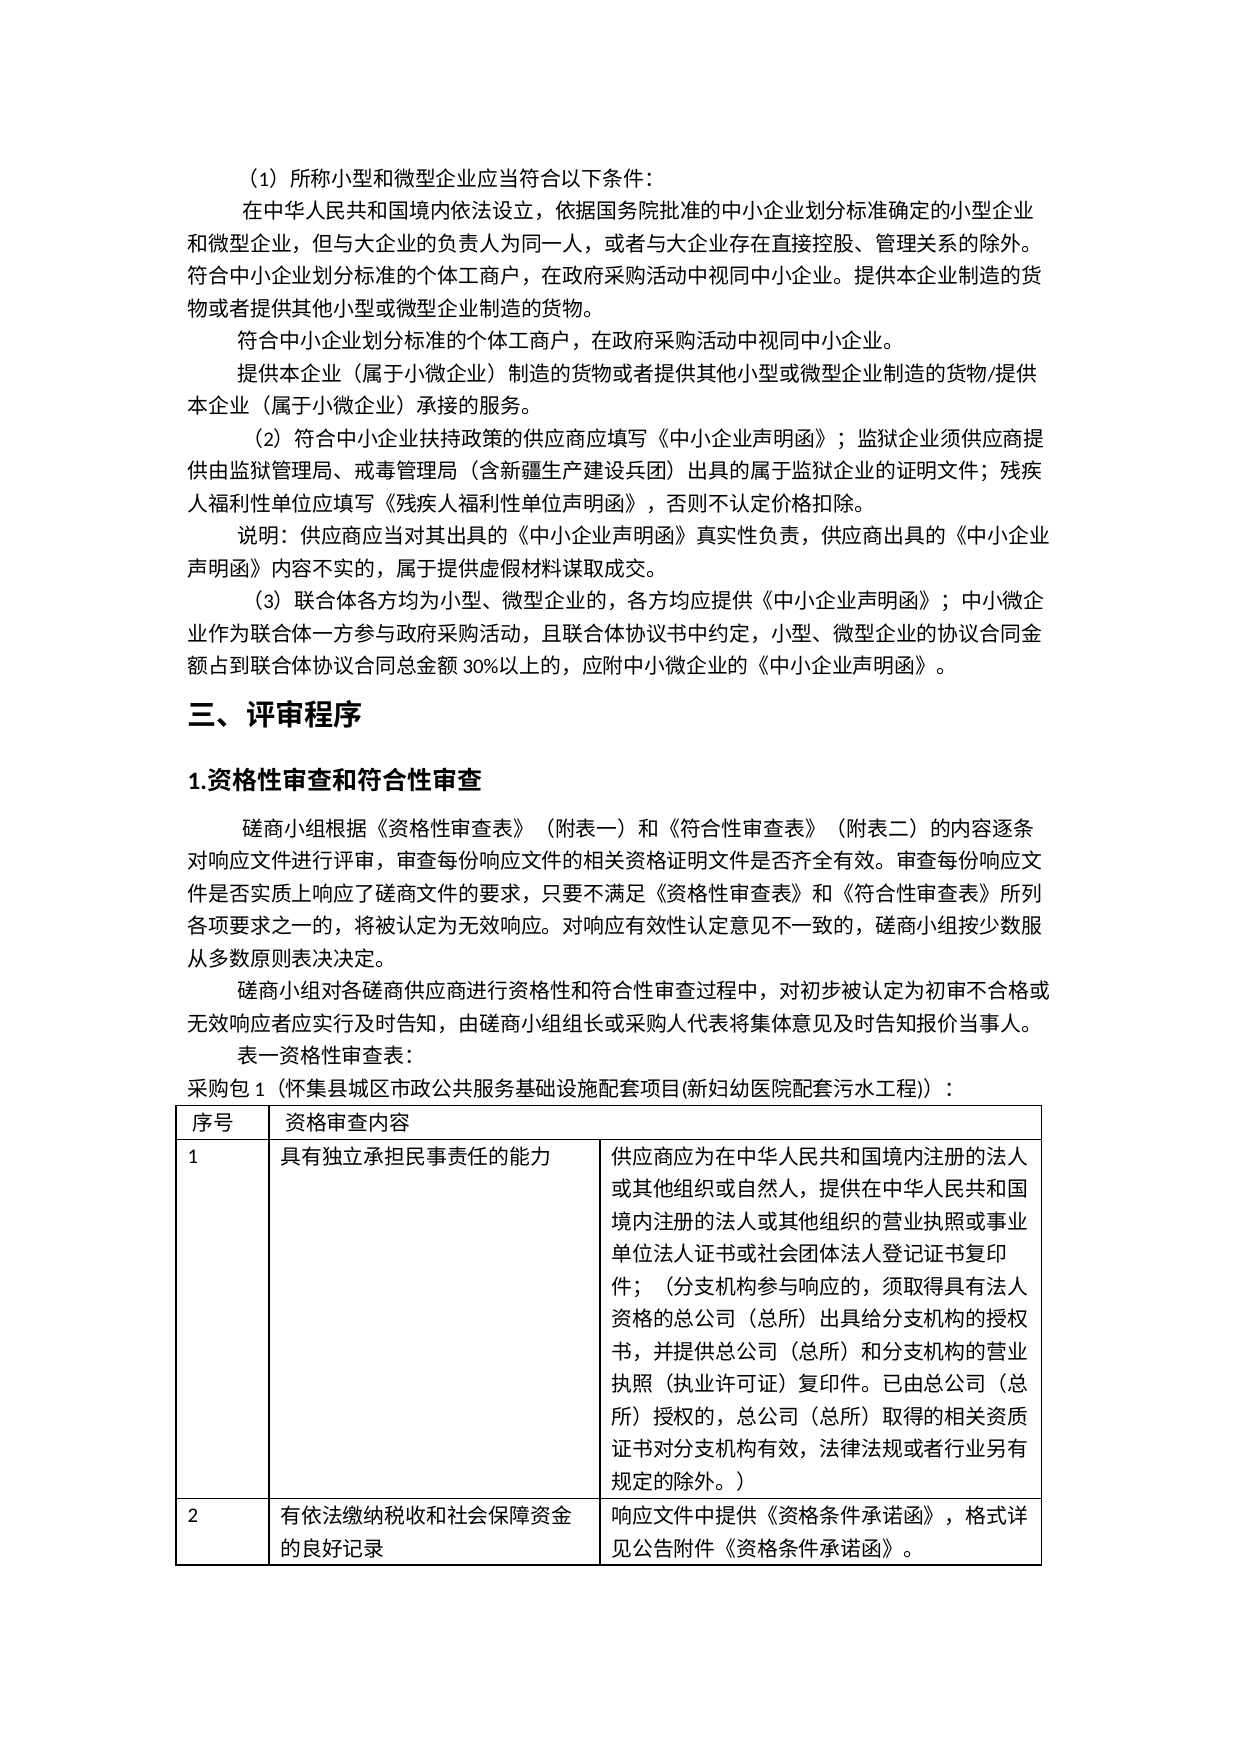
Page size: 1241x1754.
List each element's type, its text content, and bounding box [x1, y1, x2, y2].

table_cell 供应商应为在中华人民共和国境内注册的法人或其他组织或自然人，提供在中华人民共和国境内注册的法人或其他组织的营业执照或事业单位法人证书或社会团体法人登记证书复印件；（分支机构参与响应的，须取得具有法人资格的总公司（总所）出具给分支机构的授权书，并提供总公司（总所）和分支机构的营业执照（执业许可证）复印件。已由总公司（总所）授权的，总公司（总所）取得的相关资质证书对分支机构有效，法律法规或者行业另有规定的除外。） [601, 1140, 1041, 1498]
text 磋商小组根据《资格性审查表》（附表一）和《符合性审查表》（附表二）的内容逐条对响应文件进行评审，审查每份响应文件的相关资格证明文件是否齐全有效。审查每份响应文件是否实质上响应了磋商文件的要求，只要不满足《资格性审查表》和《符合性审查表》所列各项要求之一的，将被认定为无效响应。对响应有效性认定意见不一致的，磋商小组按少数服从多数原则表决决定。 [187, 812, 1053, 974]
table_cell 2 [177, 1499, 268, 1564]
table_header 序号 [177, 1106, 268, 1138]
text 1.资格性审查和符合性审查 [187, 747, 1053, 812]
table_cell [601, 1499, 1041, 1564]
table_header 资格审查内容 [270, 1106, 1041, 1138]
table_cell 具有独立承担民事责任的能力 [270, 1140, 599, 1498]
text 说明：供应商应当对其出具的《中小企业声明函》真实性负责，供应商出具的《中小企业声明函》内容不实的，属于提供虚假材料谋取成交。 [187, 519, 1053, 584]
text 磋商小组对各磋商供应商进行资格性和符合性审查过程中，对初步被认定为初审不合格或无效响应者应实行及时告知，由磋商小组组长或采购人代表将集体意见及时告知报价当事人。 [187, 974, 1053, 1039]
text （1）所称小型和微型企业应当符合以下条件： [187, 162, 1053, 194]
text 表一资格性审查表： [187, 1039, 1053, 1072]
text 三、评审程序 [187, 682, 1053, 747]
table_cell 有依法缴纳税收和社会保障资金的良好记录 [270, 1499, 599, 1564]
text （3）联合体各方均为小型、微型企业的，各方均应提供《中小企业声明函》；中小微企业作为联合体一方参与政府采购活动，且联合体协议书中约定，小型、微型企业的协议合同金额占到联合体协议合同总金额30%以上的，应附中小微企业的《中小企业声明函》。 [187, 584, 1053, 682]
text 提供本企业（属于小微企业）制造的货物或者提供其他小型或微型企业制造的货物/提供本企业（属于小微企业）承接的服务。 [187, 357, 1053, 422]
text 采购包1（怀集县城区市政公共服务基础设施配套项目(新妇幼医院配套污水工程)）： [187, 1072, 1053, 1104]
text 在中华人民共和国境内依法设立，依据国务院批准的中小企业划分标准确定的小型企业和微型企业，但与大企业的负责人为同一人，或者与大企业存在直接控股、管理关系的除外。符合中小企业划分标准的个体工商户，在政府采购活动中视同中小企业。提供本企业制造的货物或者提供其他小型或微型企业制造的货物。 [187, 194, 1053, 324]
table_cell 1 [177, 1140, 268, 1498]
text （2）符合中小企业扶持政策的供应商应填写《中小企业声明函》；监狱企业须供应商提供由监狱管理局、戒毒管理局（含新疆生产建设兵团）出具的属于监狱企业的证明文件；残疾人福利性单位应填写《残疾人福利性单位声明函》，否则不认定价格扣除。 [187, 422, 1053, 519]
text 符合中小企业划分标准的个体工商户，在政府采购活动中视同中小企业。 [187, 324, 1053, 357]
